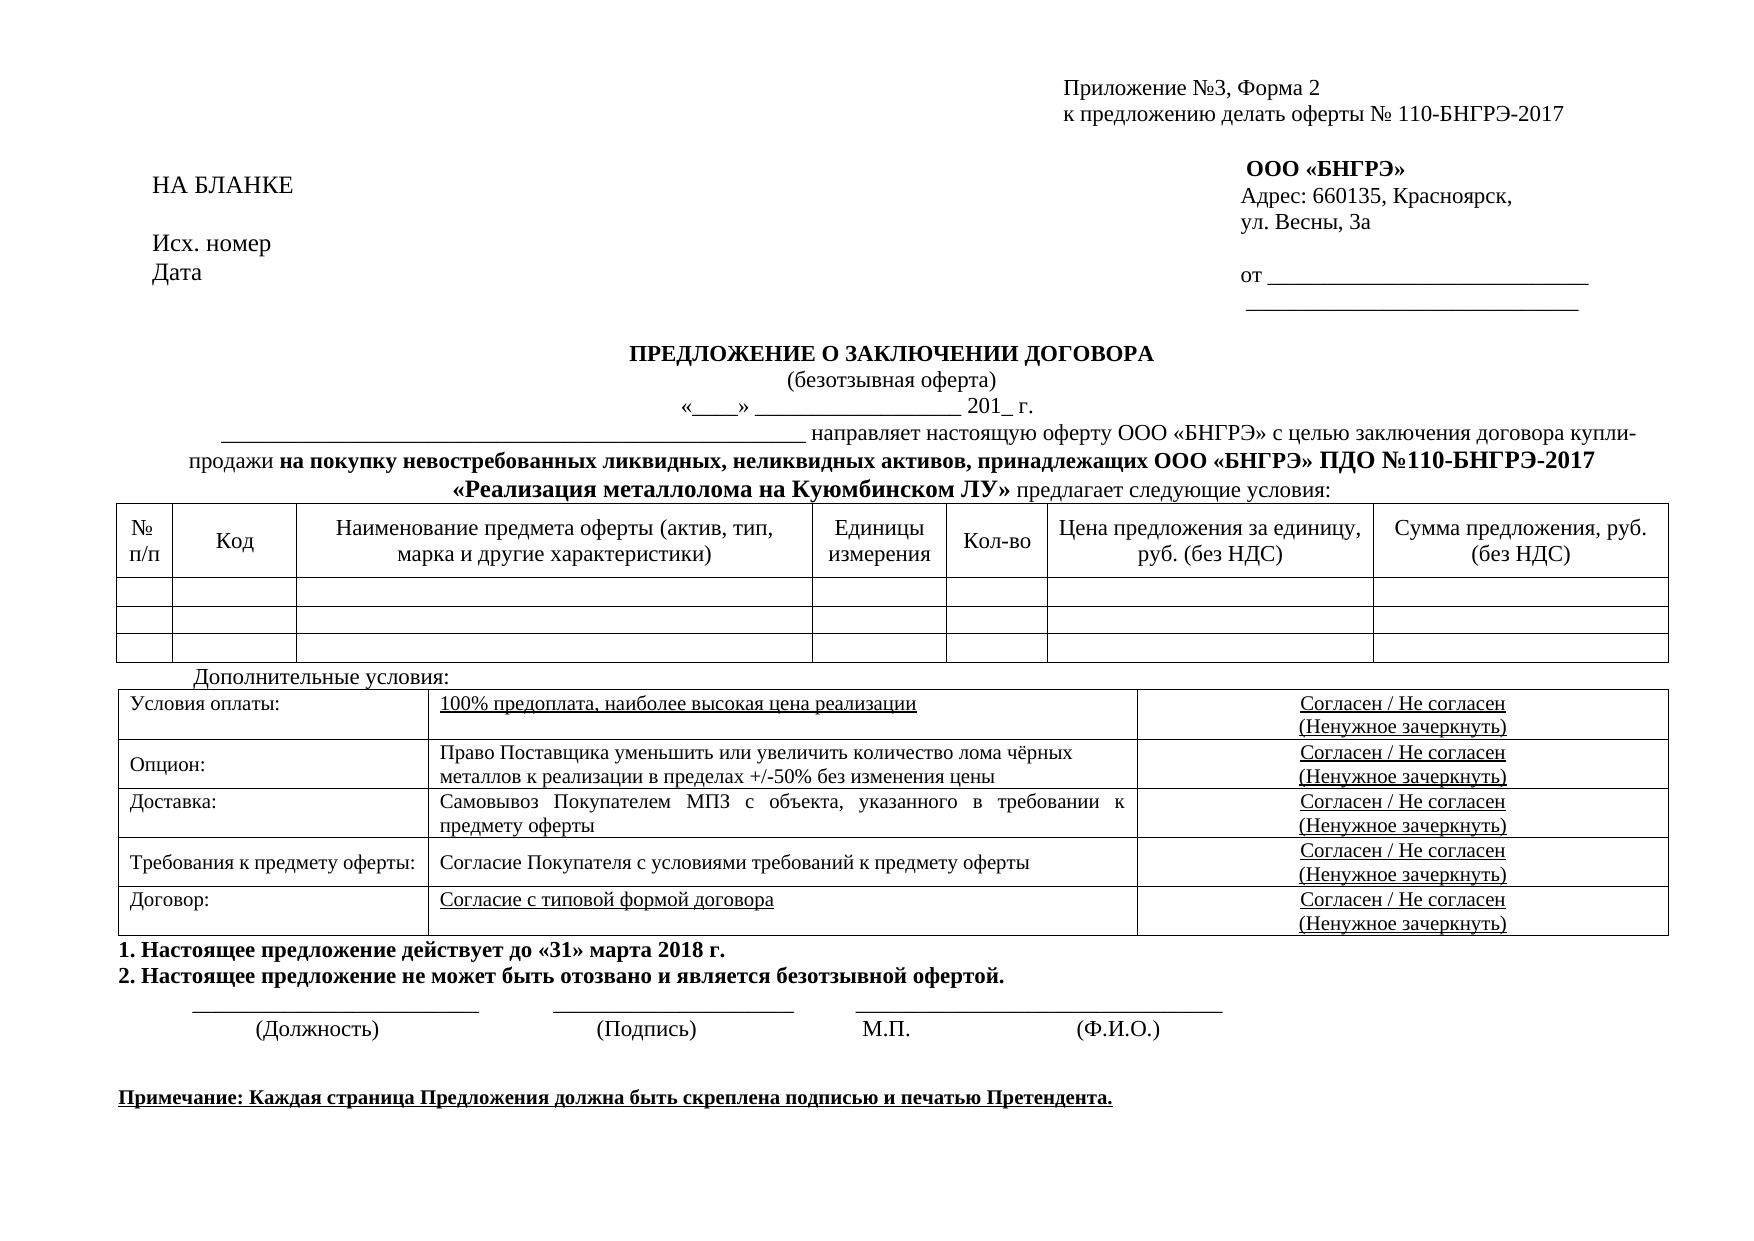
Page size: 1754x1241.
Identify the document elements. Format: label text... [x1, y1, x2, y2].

table_cell [947, 607, 1047, 633]
text ООО «БНГРЭ» [1240, 155, 1665, 182]
text Адрес: 660135, Красноярск, [1240, 182, 1665, 208]
table_cell [173, 578, 296, 606]
table_cell [117, 578, 172, 606]
table_header Согласен / Не согласен (Ненужное зачеркнуть) [1138, 690, 1668, 738]
table_cell [173, 634, 296, 662]
table_header Наименование предмета оферты (актив, тип, марка и другие характеристики) [297, 504, 812, 577]
table_cell Доставка: [119, 789, 428, 837]
table_header 100% предоплата, наиболее высокая цена реализации [429, 690, 1137, 738]
table_cell Согласие с типовой формой договора [429, 887, 1137, 935]
table_cell [297, 634, 812, 662]
text ПРЕДЛОЖЕНИЕ О ЗАКЛЮЧЕНИИ ДОГОВОРА [118, 340, 1665, 366]
table_cell [1048, 634, 1373, 662]
table_cell [813, 607, 946, 633]
table_cell [1374, 578, 1668, 606]
table_cell [947, 634, 1047, 662]
text 2. Настоящее предложение не может быть отозвано и является безотзывной офертой. [118, 963, 1665, 989]
text _________________________ _____________________ ________________________________ [118, 989, 1665, 1015]
text от ____________________________ [1240, 261, 1665, 287]
text _____________________________ [1240, 287, 1665, 313]
table_header Единицы измерения [813, 504, 946, 577]
table_cell Согласие Покупателя с условиями требований к предмету оферты [429, 838, 1137, 886]
table_cell [947, 578, 1047, 606]
table_cell [813, 634, 946, 662]
table_cell Требования к предмету оферты: [119, 838, 428, 886]
text ул. Весны, 3а [1240, 208, 1665, 234]
text (Должность) (Подпись) М.П. (Ф.И.О.) [118, 1015, 1665, 1042]
table_header Код [173, 504, 296, 577]
text ___________________________________________________ направляет настоящую оферту ООО «БНГРЭ» с целью заключения договора купли-продажи на покупку невостребованных ликвидных, неликвидных активов, принадлежащих ООО «БНГРЭ» ПДО №110-БНГРЭ-2017 «Реализация металлолома на Куюмбинском ЛУ» предлагает следующие условия: [118, 419, 1665, 503]
table_cell [1048, 607, 1373, 633]
table_cell Согласен / Не согласен (Ненужное зачеркнуть) [1138, 838, 1668, 886]
table_cell Согласен / Не согласен (Ненужное зачеркнуть) [1138, 887, 1668, 935]
table_cell Согласен / Не согласен (Ненужное зачеркнуть) [1138, 740, 1668, 788]
text Дополнительные условия: [118, 663, 1665, 689]
table_header Цена предложения за единицу, руб. (без НДС) [1048, 504, 1373, 577]
text «____» __________________ 201_ г. [681, 392, 1665, 419]
table_header Сумма предложения, руб. (без НДС) [1374, 504, 1668, 577]
table_cell Согласен / Не согласен (Ненужное зачеркнуть) [1138, 789, 1668, 837]
table_cell Самовывоз Покупателем МПЗ с объекта, указанного в требовании к предмету оферты [429, 789, 1137, 837]
text (безотзывная оферта) [118, 366, 1665, 392]
table_cell [1374, 607, 1668, 633]
table_cell Опцион: [119, 740, 428, 788]
table_header № п/п [117, 504, 172, 577]
table_cell Договор: [119, 887, 428, 935]
table_cell Право Поставщика уменьшить или увеличить количество лома чёрных металлов к реализации в пределах +/-50% без изменения цены [429, 740, 1137, 788]
text 1. Настоящее предложение действует до «31» марта 2018 г. [118, 936, 1665, 963]
table_cell [117, 634, 172, 662]
table_cell [297, 607, 812, 633]
table_cell [1048, 578, 1373, 606]
table_cell [117, 607, 172, 633]
table_header Кол-во [947, 504, 1047, 577]
table_cell [1374, 634, 1668, 662]
table_cell [173, 607, 296, 633]
table_header Условия оплаты: [119, 690, 428, 738]
table_cell [297, 578, 812, 606]
table_cell [813, 578, 946, 606]
